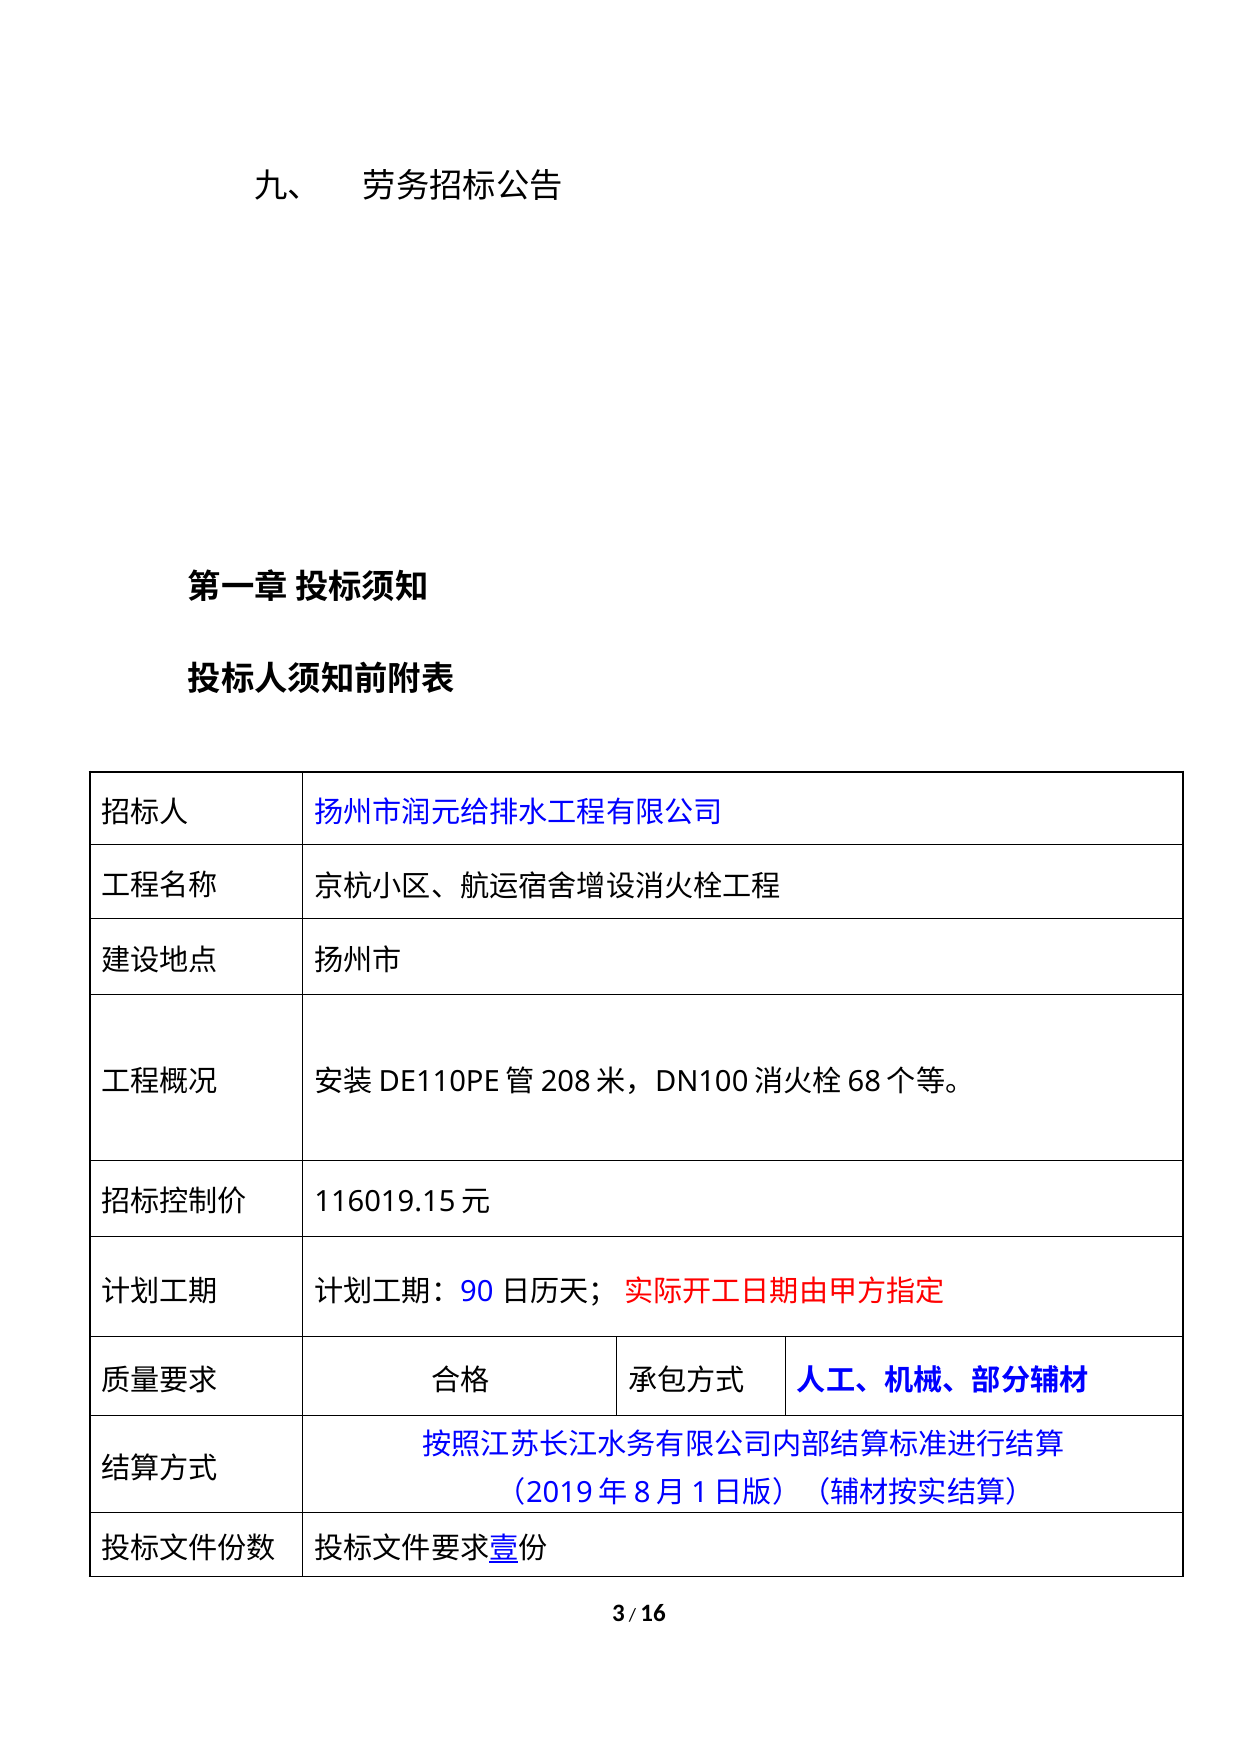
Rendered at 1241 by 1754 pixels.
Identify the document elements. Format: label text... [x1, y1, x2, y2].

table_cell 人工、机械、部分辅材 [786, 1337, 1182, 1415]
table_cell 116019.15元 [303, 1161, 1182, 1236]
subtitle 投标人须知前附表 [187, 644, 1085, 709]
table_cell 招标控制价 [91, 1161, 302, 1236]
table_header 招标人 [91, 773, 302, 844]
table_cell 合格 [303, 1337, 616, 1415]
table_cell 计划工期 [91, 1237, 302, 1336]
table_cell 质量要求 [91, 1337, 302, 1415]
table_cell 扬州市 [303, 919, 1182, 994]
table_cell 投标文件份数 [91, 1513, 302, 1576]
table_cell 工程名称 [91, 845, 302, 917]
table_cell 京杭小区、航运宿舍增设消火栓工程 [303, 845, 1182, 917]
table_cell 按照江苏长江水务有限公司内部结算标准进行结算 （2019年8月1日版）（辅材按实结算） [303, 1416, 1182, 1512]
table_cell 安装DE110PE管208米，DN100消火栓68个等。 [303, 995, 1182, 1160]
table_cell 工程概况 [91, 995, 302, 1160]
table_cell 结算方式 [91, 1416, 302, 1512]
table_cell 投标文件要求壹份 [303, 1513, 1182, 1576]
table_cell 建设地点 [91, 919, 302, 994]
list 劳务招标公告 [187, 158, 1085, 207]
table_cell 计划工期：90 日历天； 实际开工日期由甲方指定 [303, 1237, 1182, 1336]
title 第一章 投标须知 [187, 552, 1085, 617]
table_header 扬州市润元给排水工程有限公司 [303, 773, 1182, 844]
table_cell 承包方式 [617, 1337, 785, 1415]
